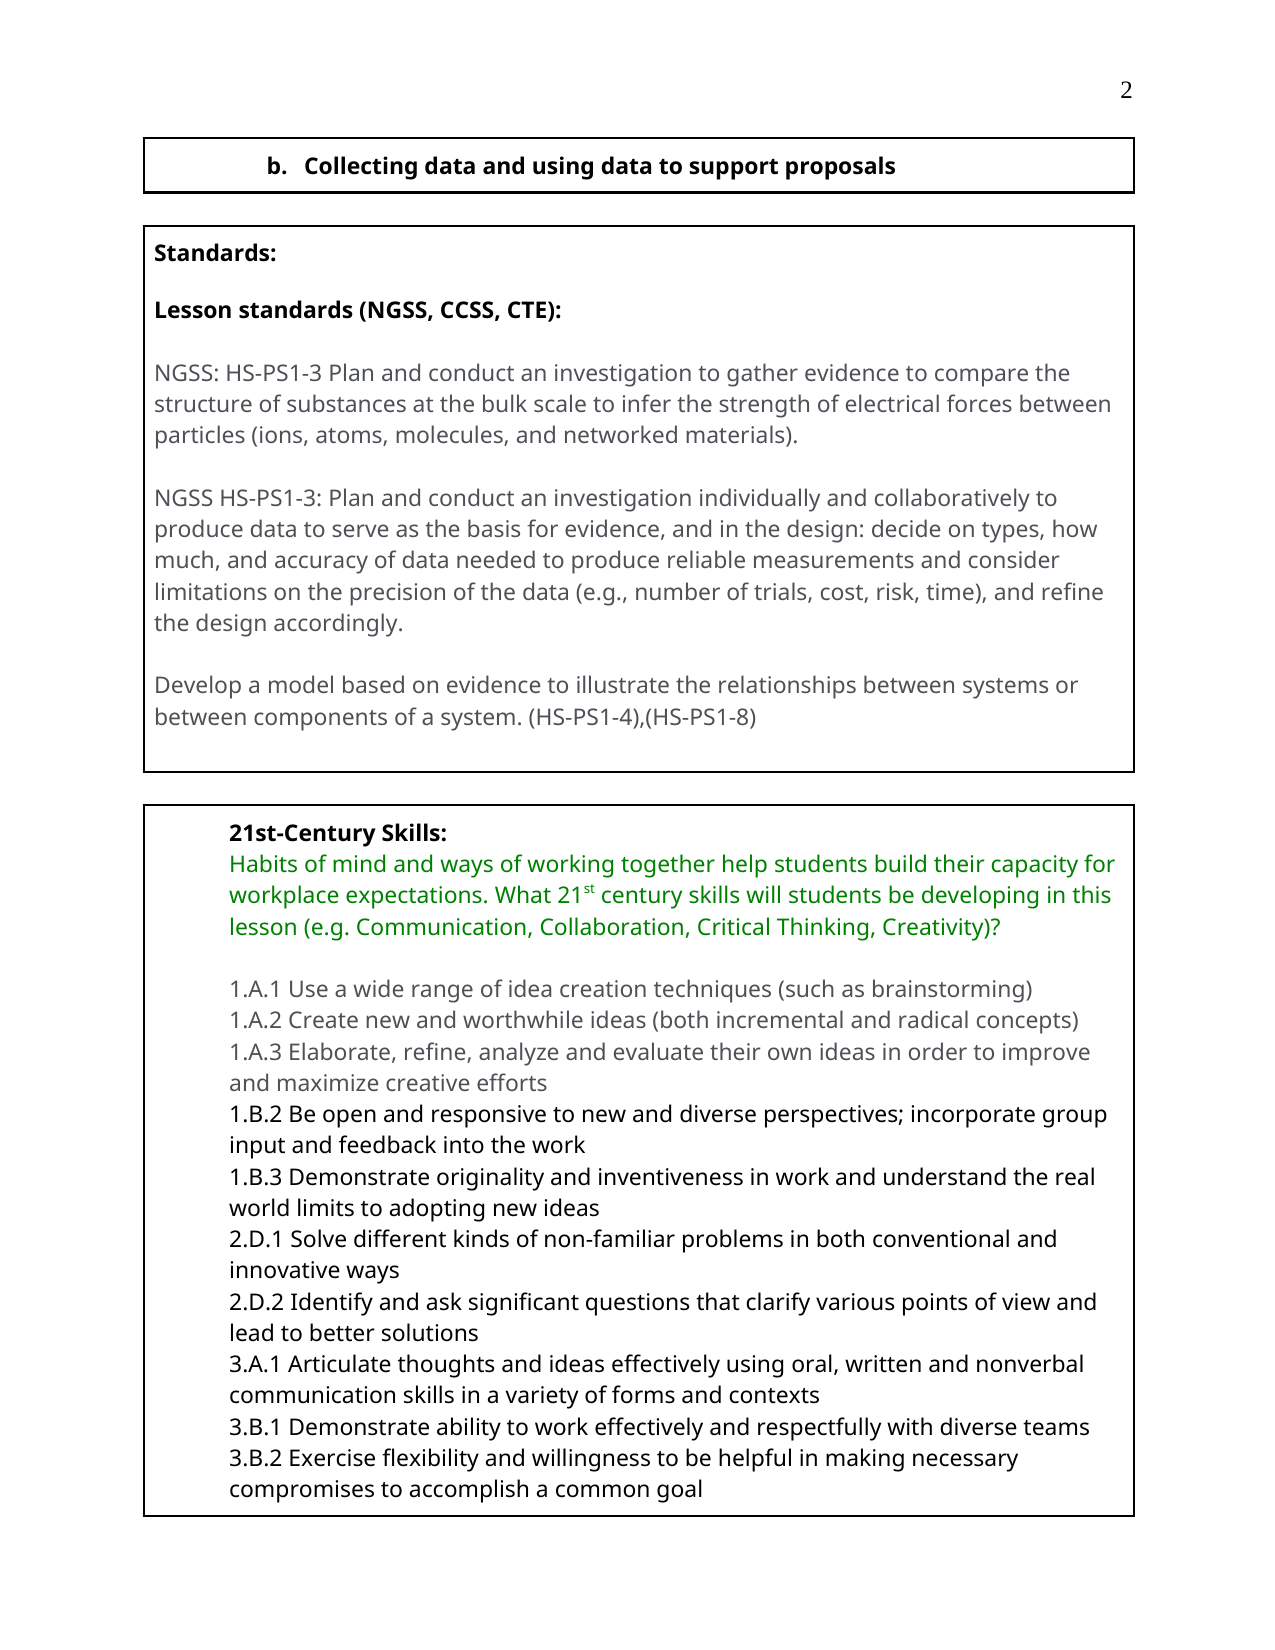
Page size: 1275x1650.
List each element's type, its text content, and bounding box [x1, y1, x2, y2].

table_header Standards: Lesson standards (NGSS, CCSS, CTE): NGSS: HS-PS1-3 Plan and conduct an investigation to gather evidence to compare the structure of substances at the bulk scale to infer the strength of electrical forces between particles (ions, atoms, molecules, and networked materials). NGSS HS-PS1-3: Plan and conduct an investigation individually and collaboratively to produce data to serve as the basis for evidence, and in the design: decide on types, how much, and accuracy of data needed to produce reliable measurements and consider limitations on the precision of the data (e.g., number of trials, cost, risk, time), and refine the design accordingly. Develop a model based on evidence to illustrate the relationships between systems or between components of a system. (HS-PS1-4),(HS-PS1-8) [145, 227, 1133, 771]
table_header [145, 139, 1133, 191]
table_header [145, 806, 1133, 1514]
